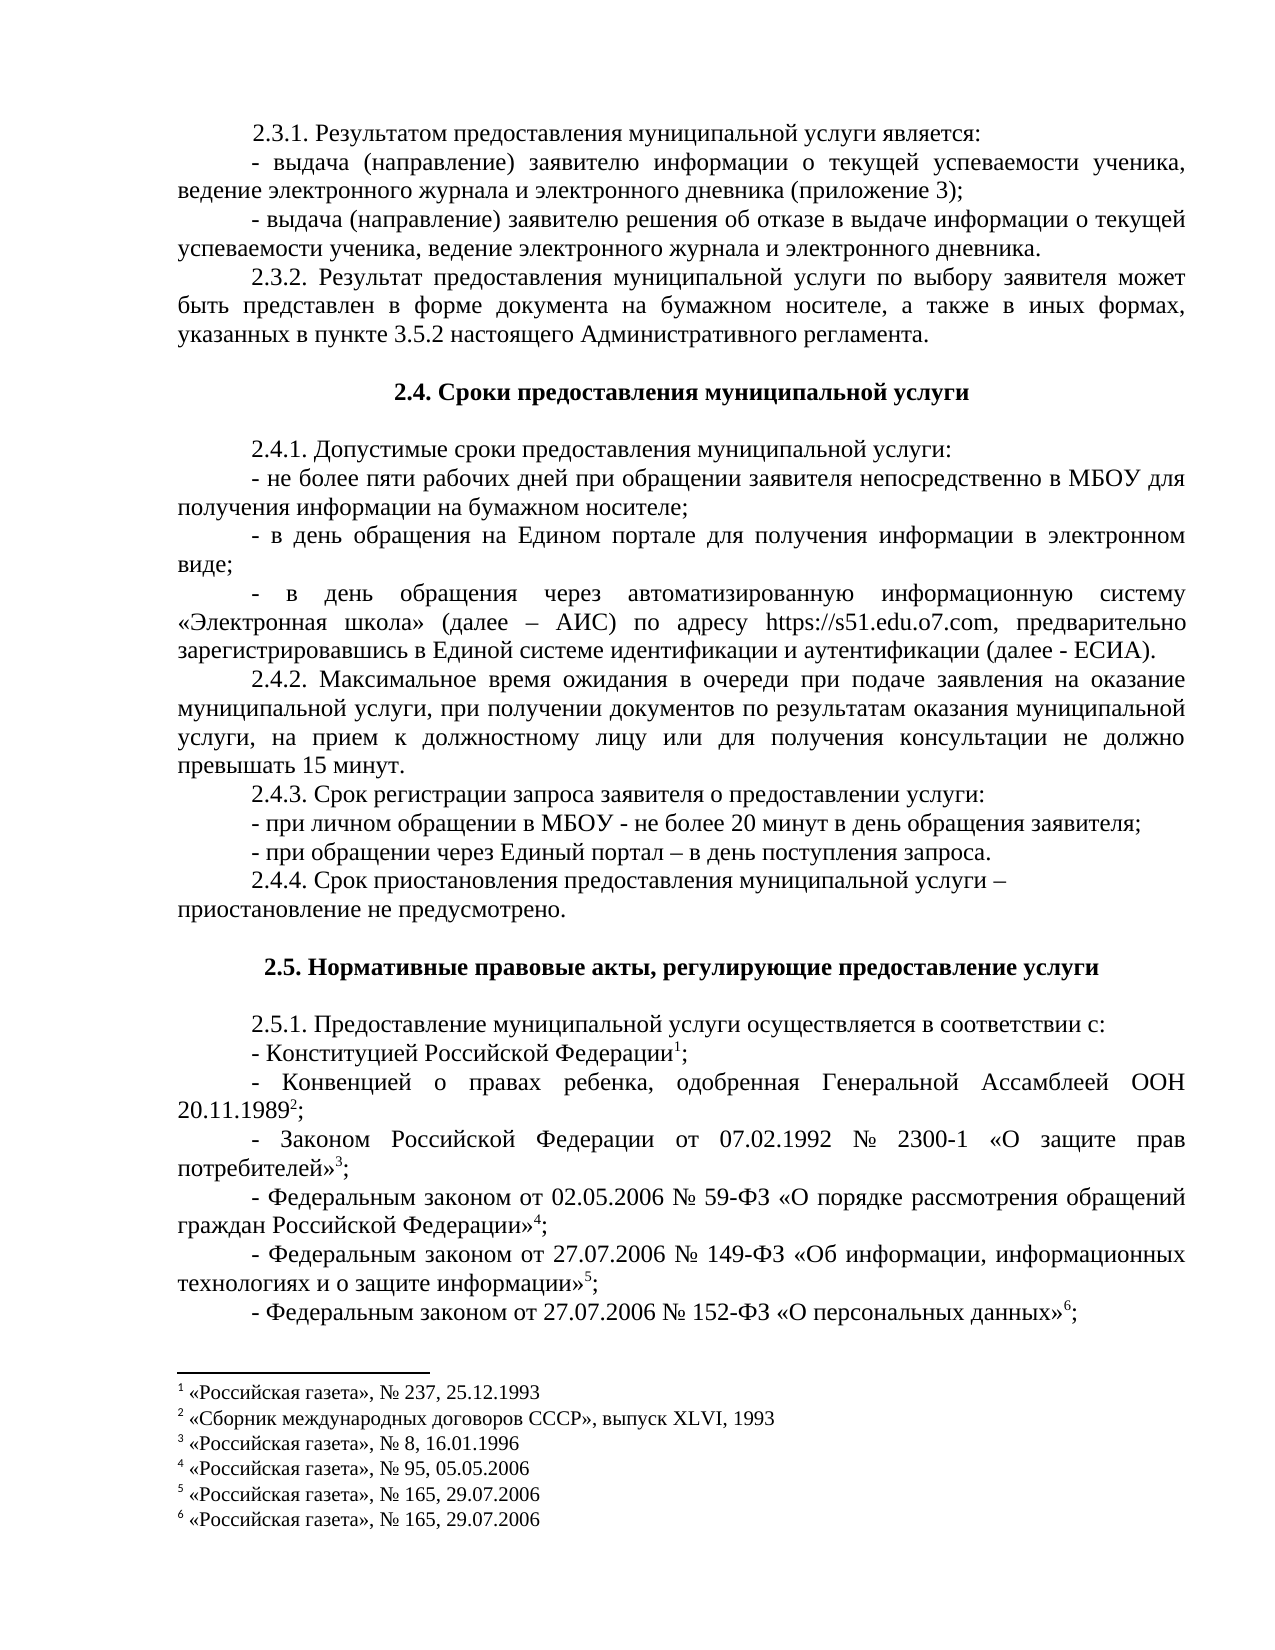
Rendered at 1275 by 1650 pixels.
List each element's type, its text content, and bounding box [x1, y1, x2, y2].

list 2.4.2. Максимальное время ожидания в очереди при подаче заявления на оказание муниципальной услуги, при получении документов по результатам оказания муниципальной услуги, на прием к должностному лицу или для получения консультации не должно превышать 15 минут. [177, 664, 1186, 779]
list - Конституцией Российской Федерации; [177, 1038, 1186, 1067]
list - выдача (направление) заявителю информации о текущей успеваемости ученика, ведение электронного журнала и электронного дневника (приложение 3); [177, 147, 1186, 204]
list 2.4.4. Срок приостановления предоставления муниципальной услуги – приостановление не предусмотрено. [177, 866, 1186, 923]
list - в день обращения на Едином портале для получения информации в электронном виде; [177, 521, 1186, 578]
list - Федеральным законом от 02.05.2006 № 59-ФЗ «О порядке рассмотрения обращений граждан Российской Федерации»; [177, 1182, 1186, 1239]
list - в день обращения через автоматизированную информационную систему «Электронная школа» (далее – АИС) по адресу https://s51.edu.o7.com, предварительно зарегистрировавшись в Единой системе идентификации и аутентификации (далее - ЕСИА). [177, 578, 1186, 664]
list - Конвенцией о правах ребенка, одобренная Генеральной Ассамблеей ООН 20.11.1989; [177, 1067, 1186, 1124]
list - Федеральным законом от 27.07.2006 № 152-ФЗ «О персональных данных»; [177, 1297, 1186, 1326]
list 2.3.2. Результат предоставления муниципальной услуги по выбору заявителя может быть представлен в форме документа на бумажном носителе, а также в иных формах, указанных в пункте 3.5.2 настоящего Административного регламента. [177, 262, 1186, 348]
list - Законом Российской Федерации от 07.02.1992 № 2300-1 «О защите прав потребителей»; [177, 1124, 1186, 1182]
list 2.5.1. Предоставление муниципальной услуги осуществляется в соответствии с: [177, 1009, 1186, 1038]
list - при обращении через Единый портал – в день поступления запроса. [177, 837, 1186, 866]
list 2.4. Сроки предоставления муниципальной услуги [177, 377, 1186, 406]
list - Федеральным законом от 27.07.2006 № 149-ФЗ «Об информации, информационных технологиях и о защите информации»; [177, 1239, 1186, 1297]
list 2.5. Нормативные правовые акты, регулирующие предоставление услуги [177, 952, 1186, 981]
list 2.4.3. Срок регистрации запроса заявителя о предоставлении услуги: [177, 779, 1186, 808]
list 2.4.1. Допустимые сроки предоставления муниципальной услуги: [177, 434, 1186, 463]
list 2.3.1. Результатом предоставления муниципальной услуги является: [252, 118, 1186, 147]
list - при личном обращении в МБОУ - не более 20 минут в день обращения заявителя; [177, 808, 1186, 837]
list - выдача (направление) заявителю решения об отказе в выдаче информации о текущей успеваемости ученика, ведение электронного журнала и электронного дневника. [177, 204, 1186, 262]
list - не более пяти рабочих дней при обращении заявителя непосредственно в МБОУ для получения информации на бумажном носителе; [177, 463, 1186, 521]
